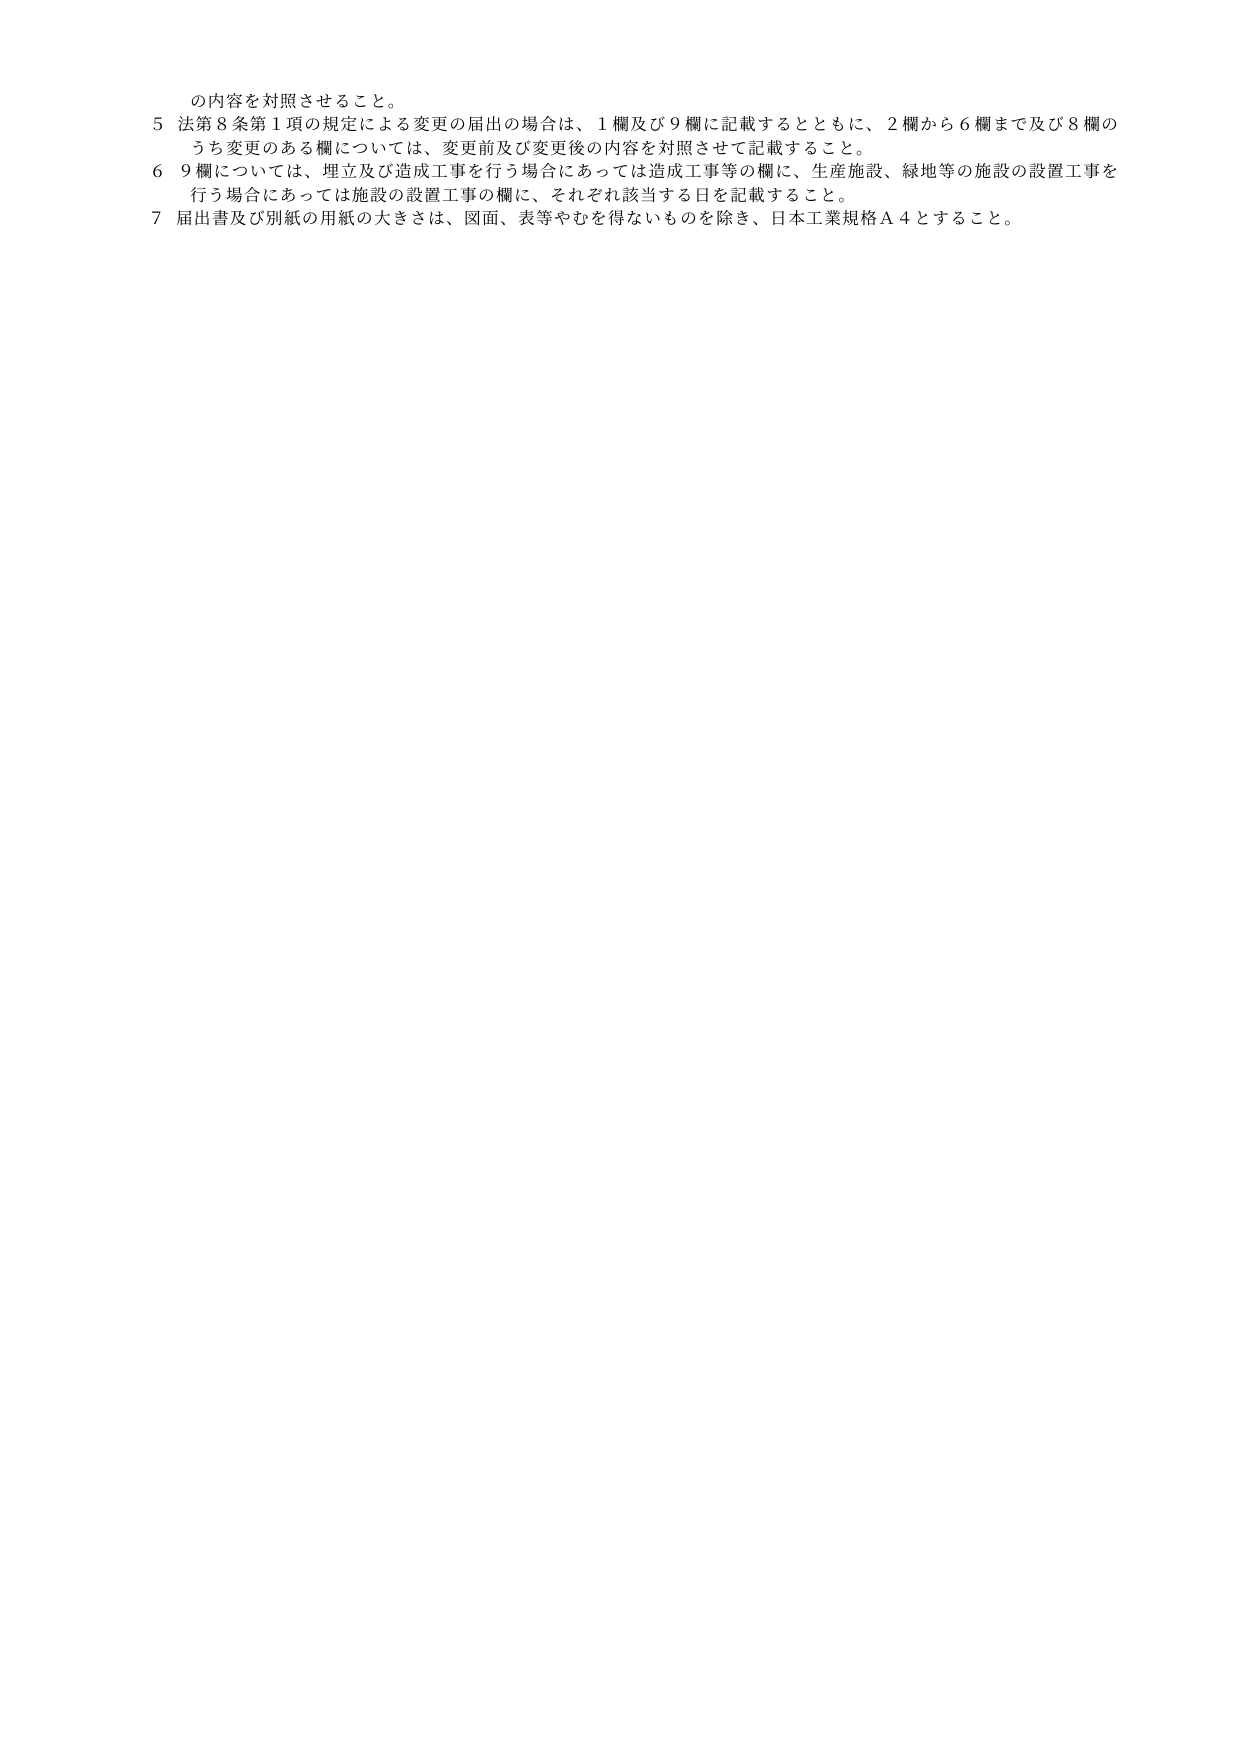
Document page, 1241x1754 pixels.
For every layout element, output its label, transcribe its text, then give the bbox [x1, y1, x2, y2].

text ７ 届出書及び別紙の用紙の大きさは、図面、表等やむを得ないものを除き、日本工業規格Ａ４とすること。 [118, 206, 1122, 229]
text ６ ９欄については、埋立及び造成工事を行う場合にあっては造成工事等の欄に、生産施設、緑地等の施設の設置工事を行う場合にあっては施設の設置工事の欄に、それぞれ該当する日を記載すること。 [118, 159, 1122, 206]
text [118, 88, 1122, 112]
text ５ 法第８条第１項の規定による変更の届出の場合は、１欄及び９欄に記載するとともに、２欄から６欄まで及び８欄のうち変更のある欄については、変更前及び変更後の内容を対照させて記載すること。 [118, 112, 1122, 159]
